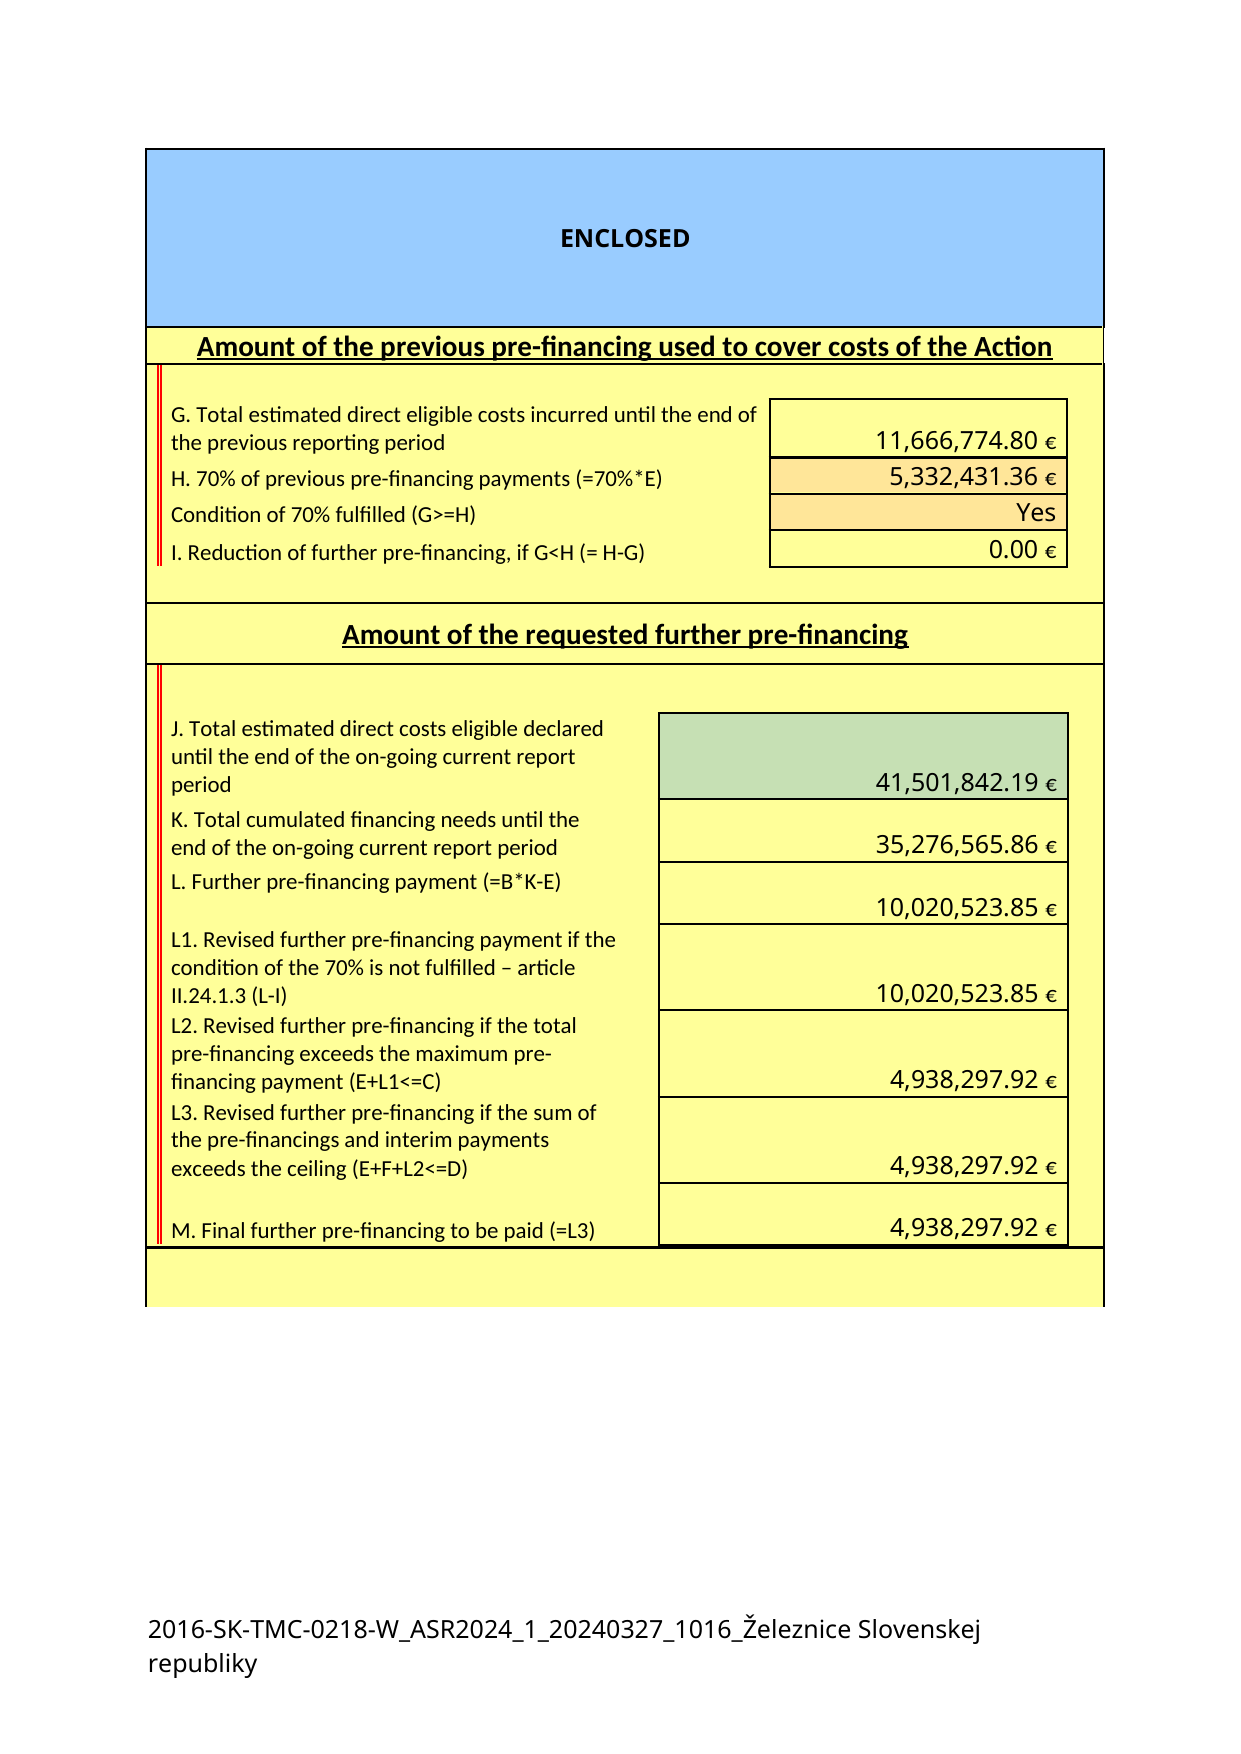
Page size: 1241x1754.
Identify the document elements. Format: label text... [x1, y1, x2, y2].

table_cell Amount of the requested further pre-financing [147, 604, 1103, 663]
table_cell Amount of the previous pre-financing used to cover costs of the Action [147, 326, 1103, 363]
table_header ENCLOSED [147, 150, 1103, 326]
table_cell [147, 665, 1103, 1246]
table_cell [147, 1249, 1103, 1307]
table_cell [147, 363, 1103, 602]
